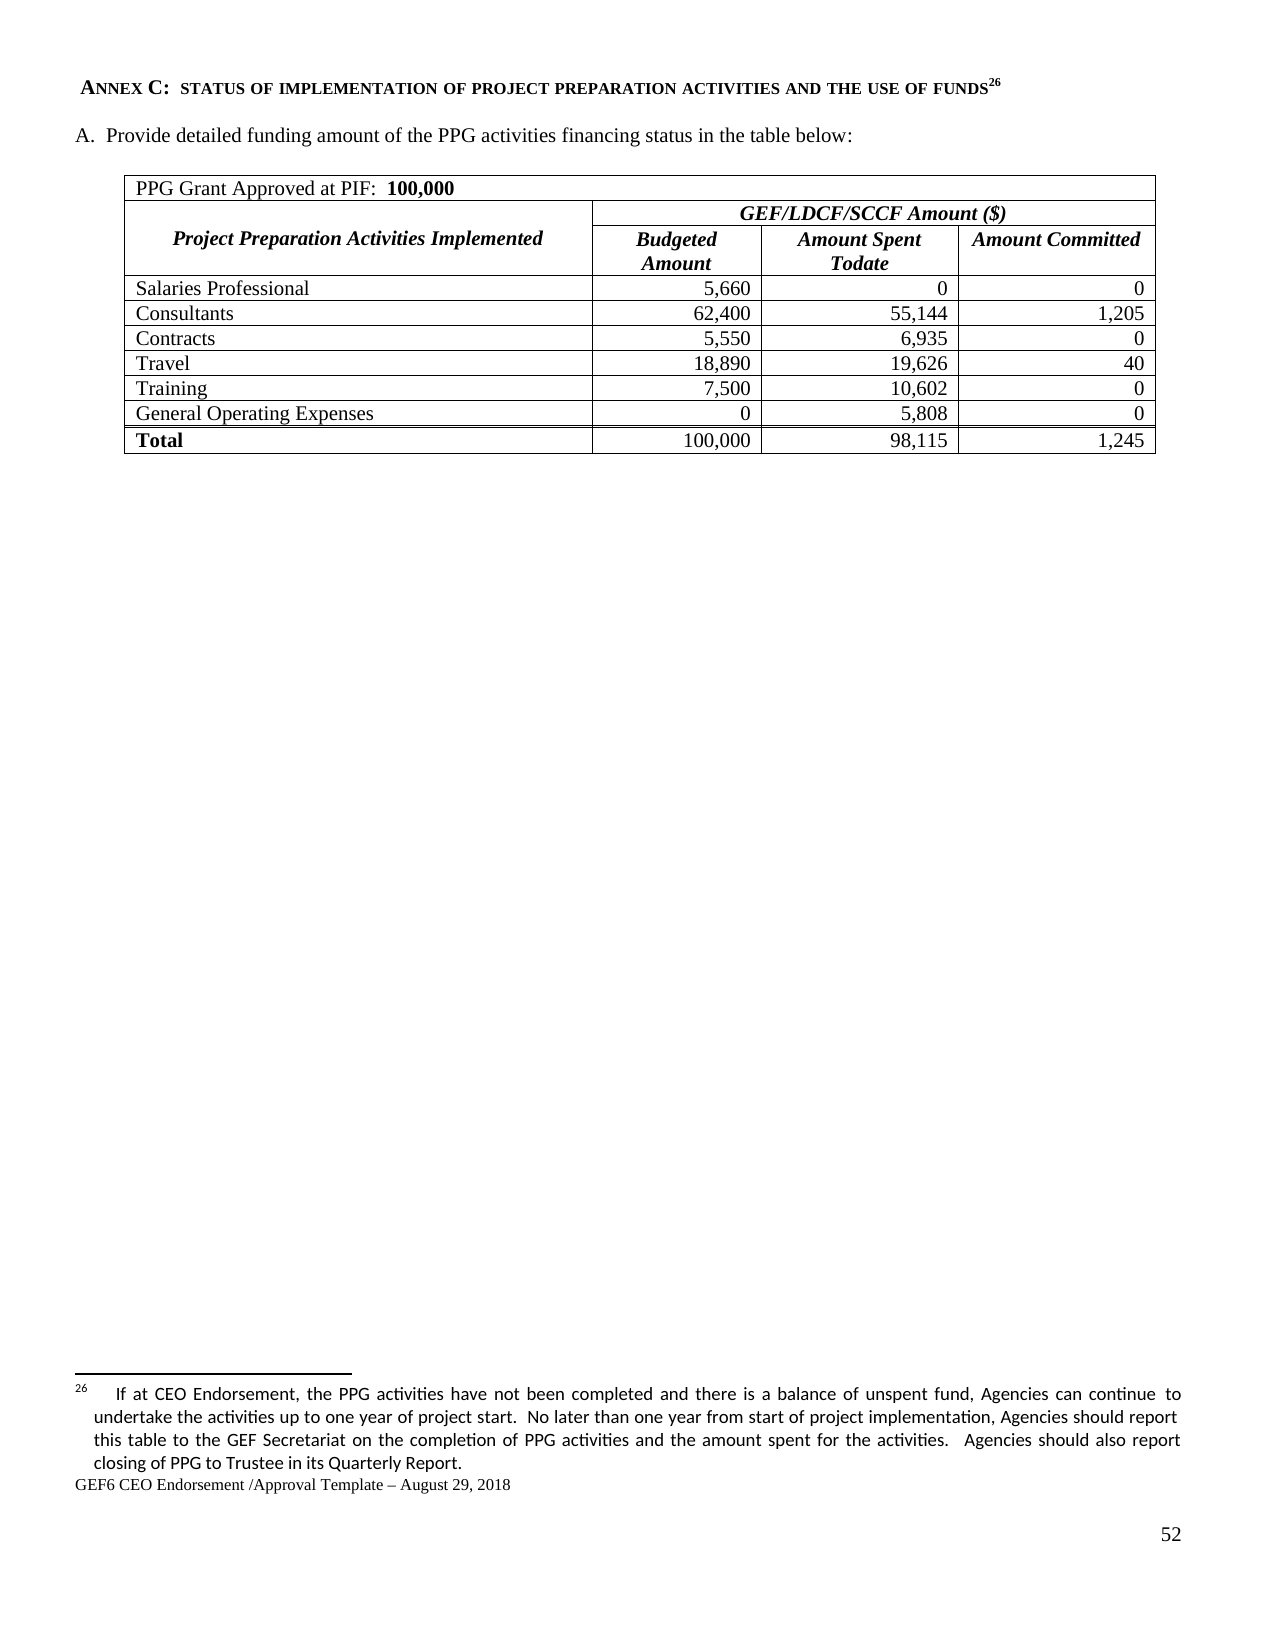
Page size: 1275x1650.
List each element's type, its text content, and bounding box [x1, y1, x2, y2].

table_cell Consultants [125, 301, 592, 325]
table_cell Salaries Professional [125, 276, 592, 300]
table_cell 0 [593, 401, 761, 425]
table_cell Total [125, 428, 592, 452]
table_cell 7,500 [593, 376, 761, 400]
table_cell 18,890 [593, 351, 761, 375]
table_cell 5,660 [593, 276, 761, 300]
table_cell 0 [959, 376, 1155, 400]
text A. Provide detailed funding amount of the PPG activities financing status in the table below: [75, 123, 1181, 175]
table_cell 5,808 [762, 401, 958, 425]
table_cell Amount Committed [959, 226, 1155, 274]
table_cell 40 [959, 351, 1155, 375]
table_cell 6,935 [762, 326, 958, 350]
table_cell Budgeted Amount [593, 226, 761, 274]
text Annex C: status of implementation of project preparation activities and the use of funds [75, 75, 1181, 99]
table_cell 10,602 [762, 376, 958, 400]
table_cell Contracts [125, 326, 592, 350]
table_cell 1,205 [959, 301, 1155, 325]
table_cell Project Preparation Activities Implemented [125, 201, 592, 274]
table_cell 100,000 [593, 428, 761, 452]
table_cell 19,626 [762, 351, 958, 375]
table_cell 0 [959, 401, 1155, 425]
table_cell 62,400 [593, 301, 761, 325]
table_cell 98,115 [762, 428, 958, 452]
table_cell 0 [959, 276, 1155, 300]
table_cell 0 [959, 326, 1155, 350]
table_cell 1,245 [959, 428, 1155, 452]
table_header PPG Grant Approved at PIF: 100,000 [125, 176, 1155, 200]
table_cell 55,144 [762, 301, 958, 325]
table_cell GEF/LDCF/SCCF Amount ($) [593, 201, 1155, 225]
table_cell Amount Spent Todate [762, 226, 958, 274]
table_cell 0 [762, 276, 958, 300]
table_cell 5,550 [593, 326, 761, 350]
table_cell Travel [125, 351, 592, 375]
table_cell General Operating Expenses [125, 401, 592, 425]
table_cell Training [125, 376, 592, 400]
